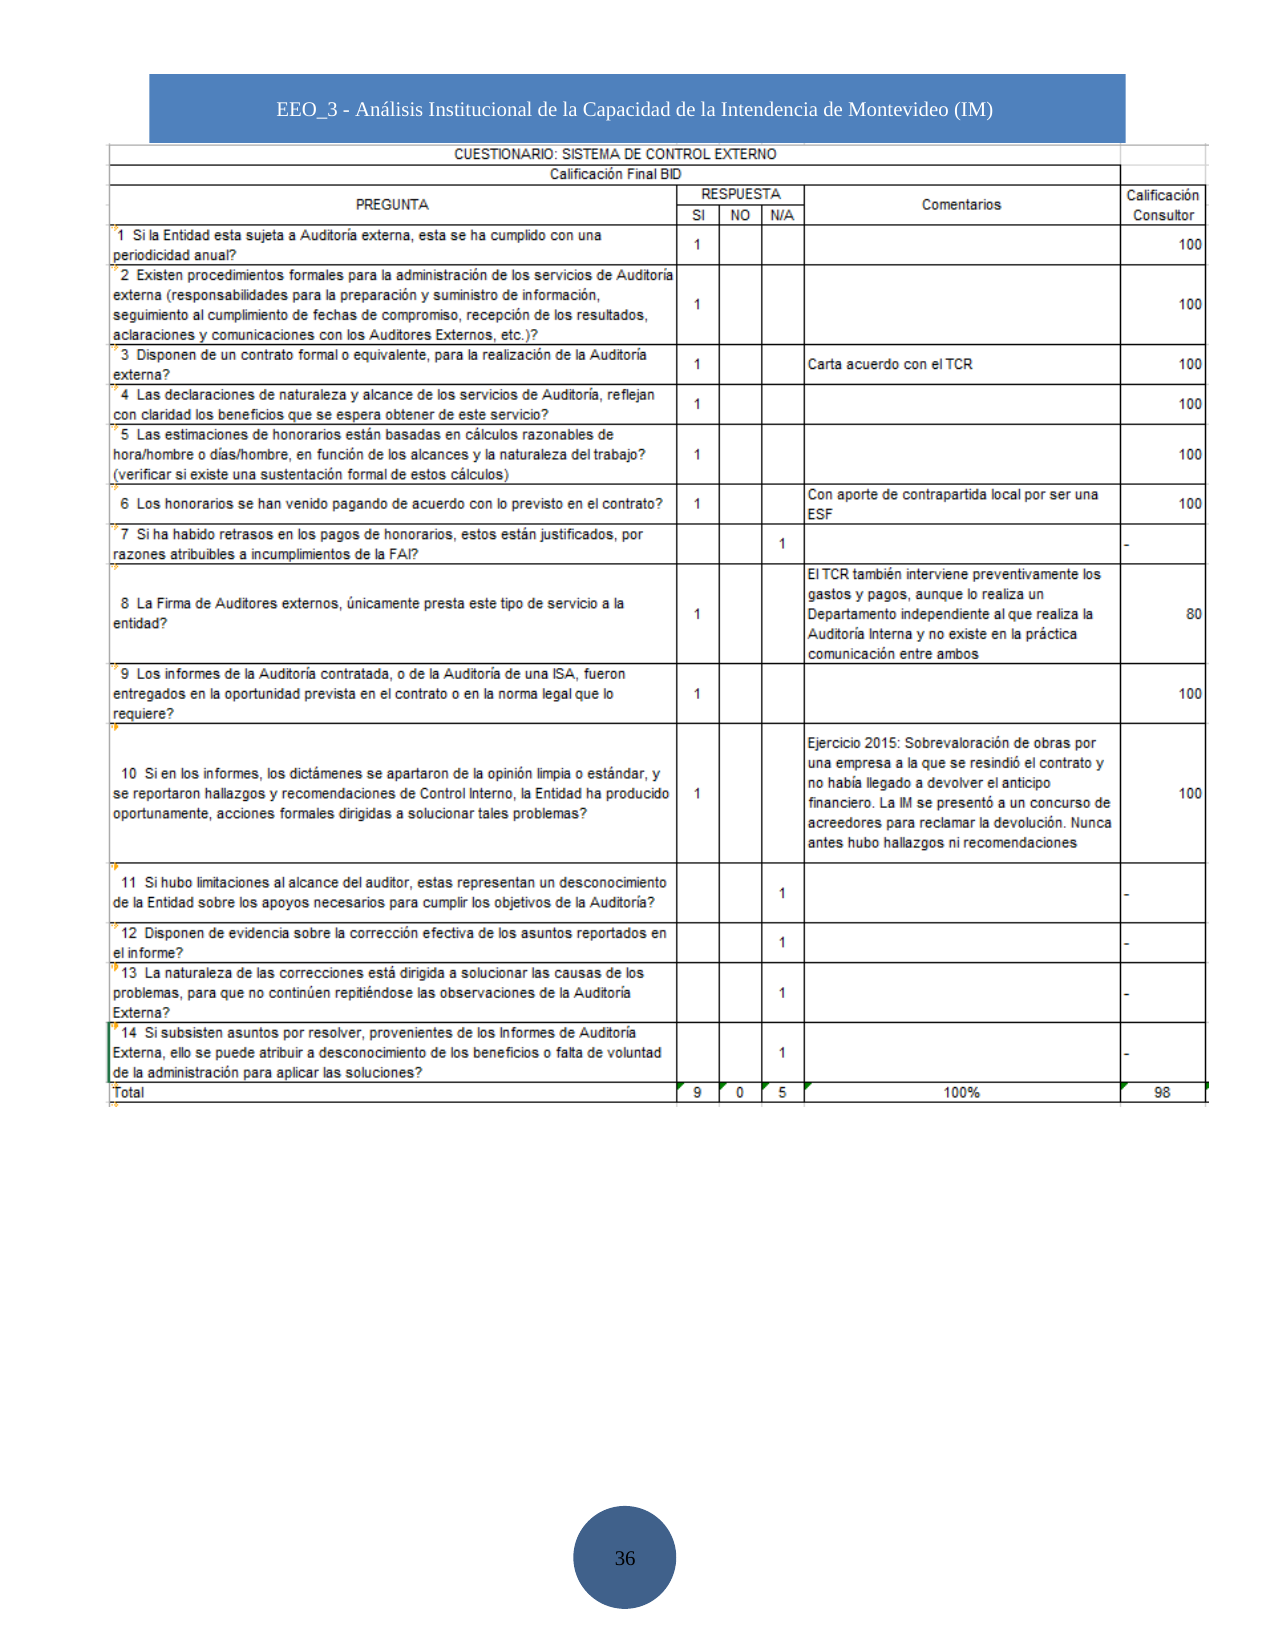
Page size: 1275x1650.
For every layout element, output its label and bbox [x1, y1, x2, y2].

picture [105, 143, 1209, 1107]
